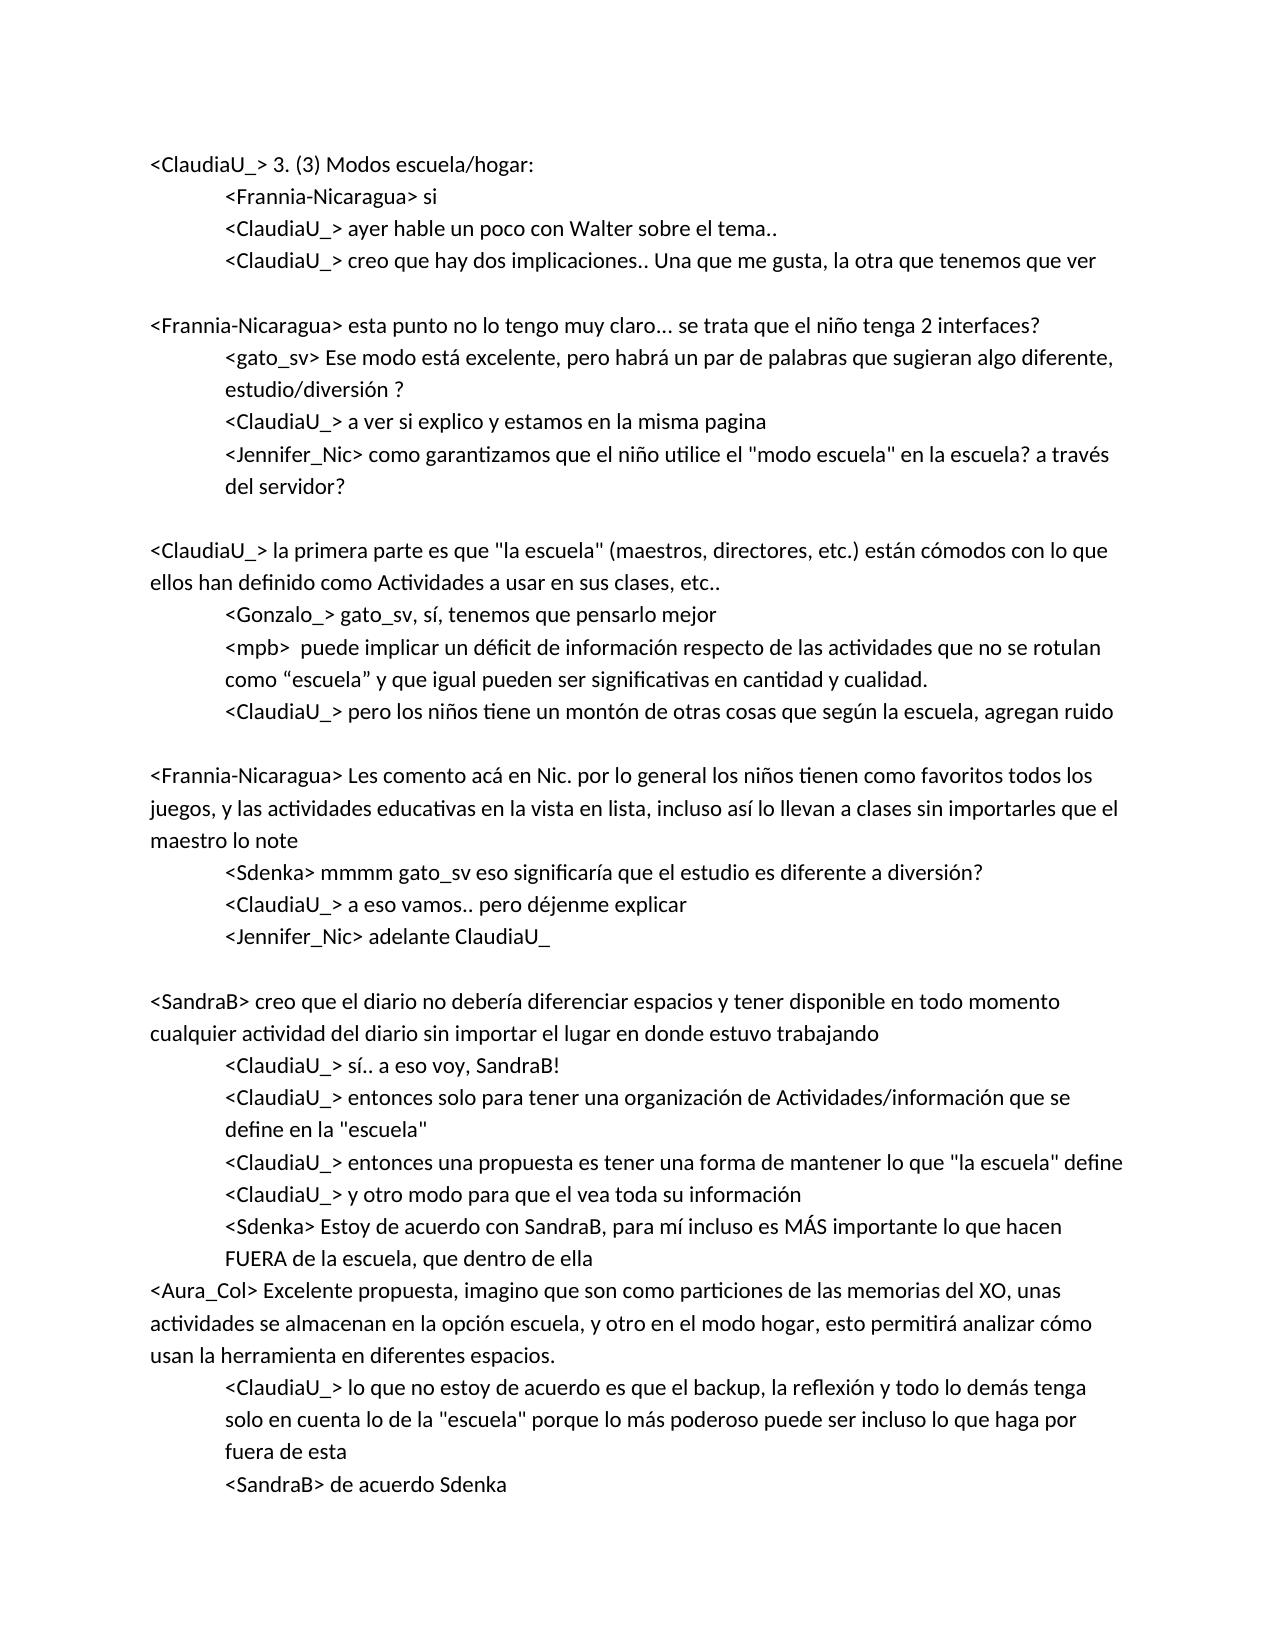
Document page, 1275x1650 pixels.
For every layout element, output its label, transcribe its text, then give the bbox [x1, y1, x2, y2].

text <ClaudiaU_> ayer hable un poco con Walter sobre el tema.. [150, 214, 1125, 242]
text <ClaudiaU_> sí.. a eso voy, SandraB! [150, 1051, 1125, 1079]
text <ClaudiaU_> a ver si explico y estamos en la misma pagina [150, 407, 1125, 436]
text <ClaudiaU_> la primera parte es que "la escuela" (maestros, directores, etc.) están cómodos con lo que ellos han definido como Actividades a usar en sus clases, etc.. [150, 536, 1125, 596]
text <SandraB> de acuerdo Sdenka [150, 1470, 1125, 1498]
text <Frannia-Nicaragua> esta punto no lo tengo muy claro... se trata que el niño tenga 2 interfaces? [150, 311, 1125, 339]
text <ClaudiaU_> pero los niños tiene un montón de otras cosas que según la escuela, agregan ruido [150, 697, 1125, 725]
text <Gonzalo_> gato_sv, sí, tenemos que pensarlo mejor [150, 601, 1125, 629]
text <Frannia-Nicaragua> Les comento acá en Nic. por lo general los niños tienen como favoritos todos los juegos, y las actividades educativas en la vista en lista, incluso así lo llevan a clases sin importarles que el maestro lo note [150, 762, 1125, 854]
text <ClaudiaU_> 3. (3) Modos escuela/hogar: [150, 150, 1125, 178]
text <ClaudiaU_> lo que no estoy de acuerdo es que el backup, la reflexión y todo lo demás tenga solo en cuenta lo de la "escuela" porque lo más poderoso puede ser incluso lo que haga por fuera de esta [225, 1373, 1125, 1466]
text <SandraB> creo que el diario no debería diferenciar espacios y tener disponible en todo momento cualquier actividad del diario sin importar el lugar en donde estuvo trabajando [150, 987, 1125, 1047]
text <gato_sv> Ese modo está excelente, pero habrá un par de palabras que sugieran algo diferente, estudio/diversión ? [225, 343, 1125, 403]
text <Jennifer_Nic> adelante ClaudiaU_ [225, 922, 1125, 951]
text <ClaudiaU_> y otro modo para que el vea toda su información [150, 1180, 1125, 1208]
text <Jennifer_Nic> como garantizamos que el niño utilice el "modo escuela" en la escuela? a través del servidor? [225, 440, 1125, 500]
text <ClaudiaU_> entonces solo para tener una organización de Actividades/información que se define en la "escuela" [225, 1083, 1125, 1144]
text <Frannia-Nicaragua> si [150, 182, 1125, 210]
text <ClaudiaU_> entonces una propuesta es tener una forma de mantener lo que "la escuela" define [150, 1148, 1125, 1176]
text <mpb> puede implicar un déficit de información respecto de las actividades que no se rotulan como “escuela” y que igual pueden ser significativas en cantidad y cualidad. [225, 633, 1125, 693]
text <Sdenka> Estoy de acuerdo con SandraB, para mí incluso es MÁS importante lo que hacen FUERA de la escuela, que dentro de ella [225, 1212, 1125, 1272]
text <ClaudiaU_> creo que hay dos implicaciones.. Una que me gusta, la otra que tenemos que ver [150, 247, 1125, 274]
text <Aura_Col> Excelente propuesta, imagino que son como particiones de las memorias del XO, unas actividades se almacenan en la opción escuela, y otro en el modo hogar, esto permitirá analizar cómo usan la herramienta en diferentes espacios. [150, 1277, 1125, 1369]
text <ClaudiaU_> a eso vamos.. pero déjenme explicar [225, 890, 1125, 918]
text <Sdenka> mmmm gato_sv eso significaría que el estudio es diferente a diversión? [225, 858, 1125, 886]
